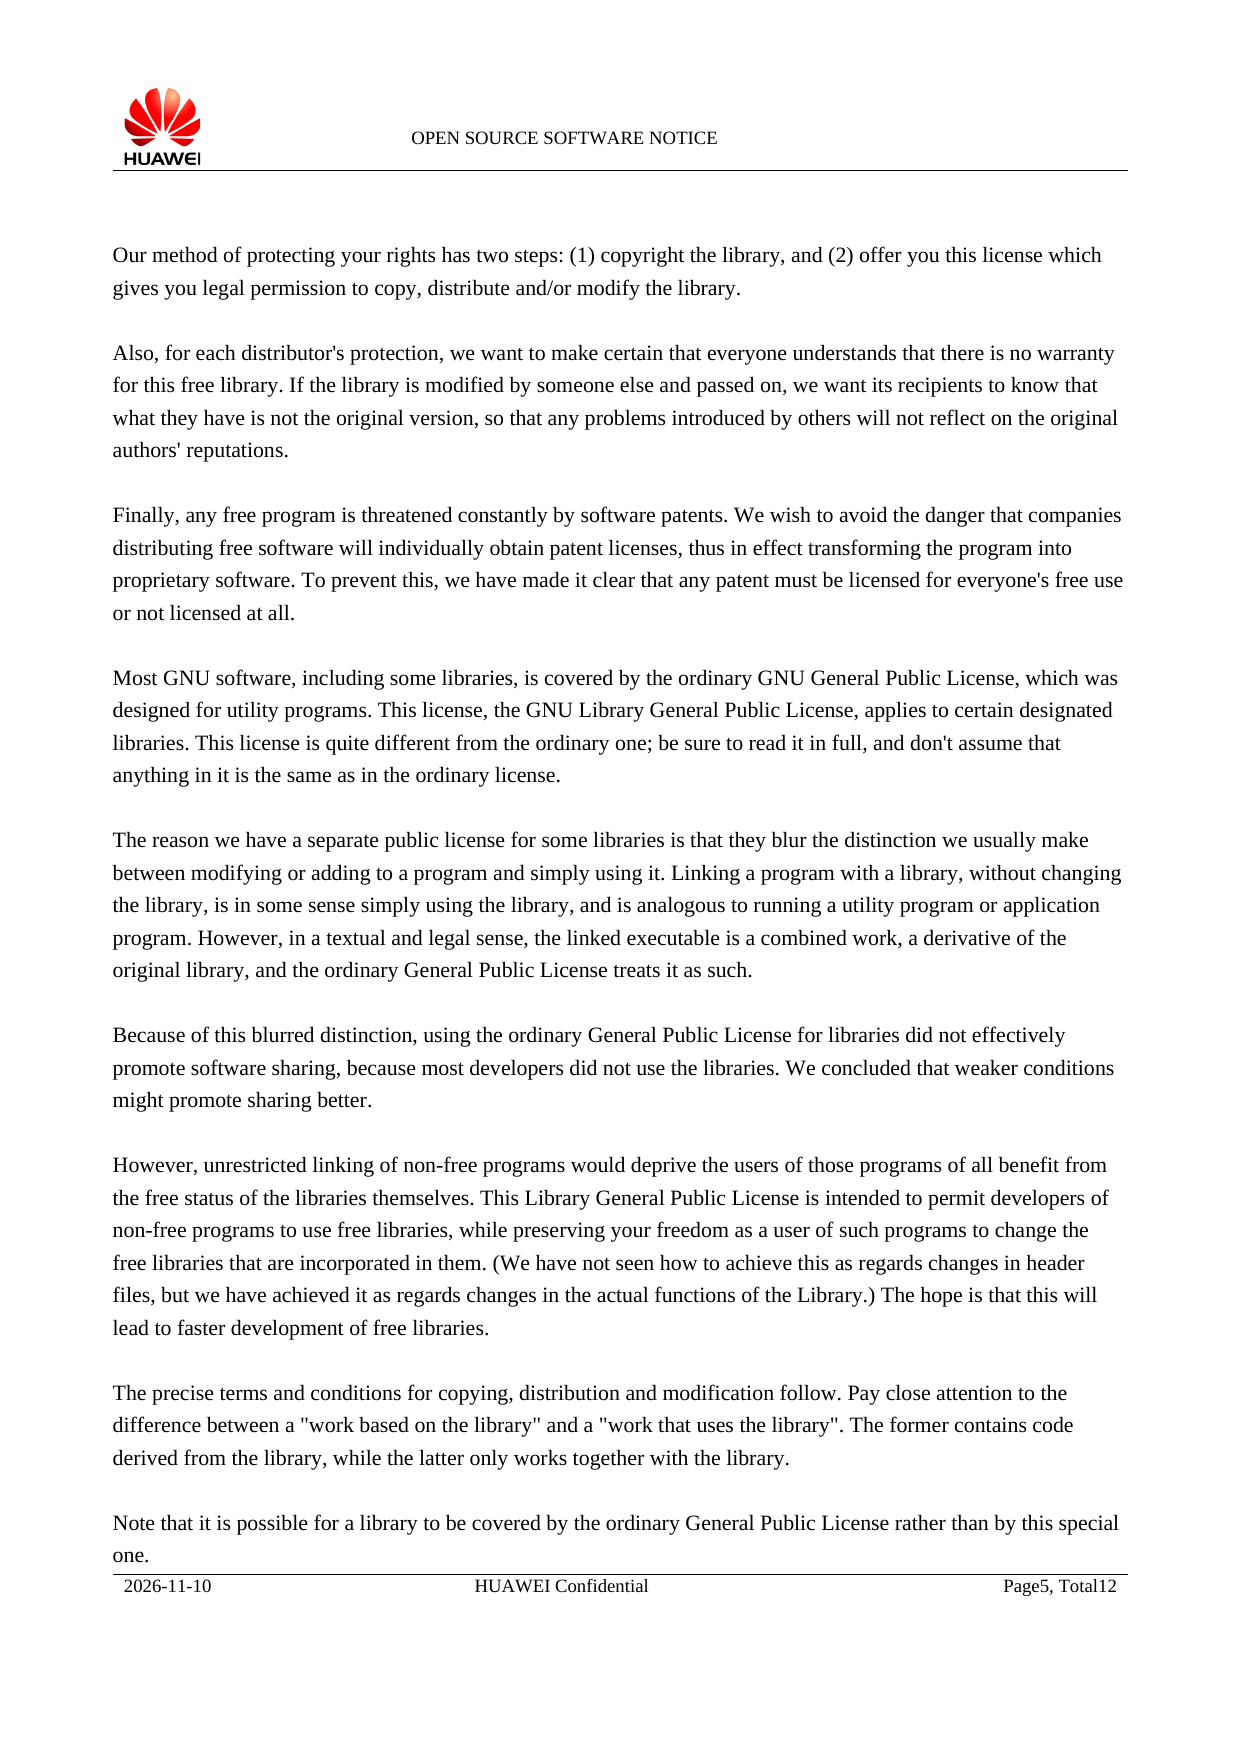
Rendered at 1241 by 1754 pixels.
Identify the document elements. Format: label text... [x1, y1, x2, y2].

picture [124, 88, 201, 165]
